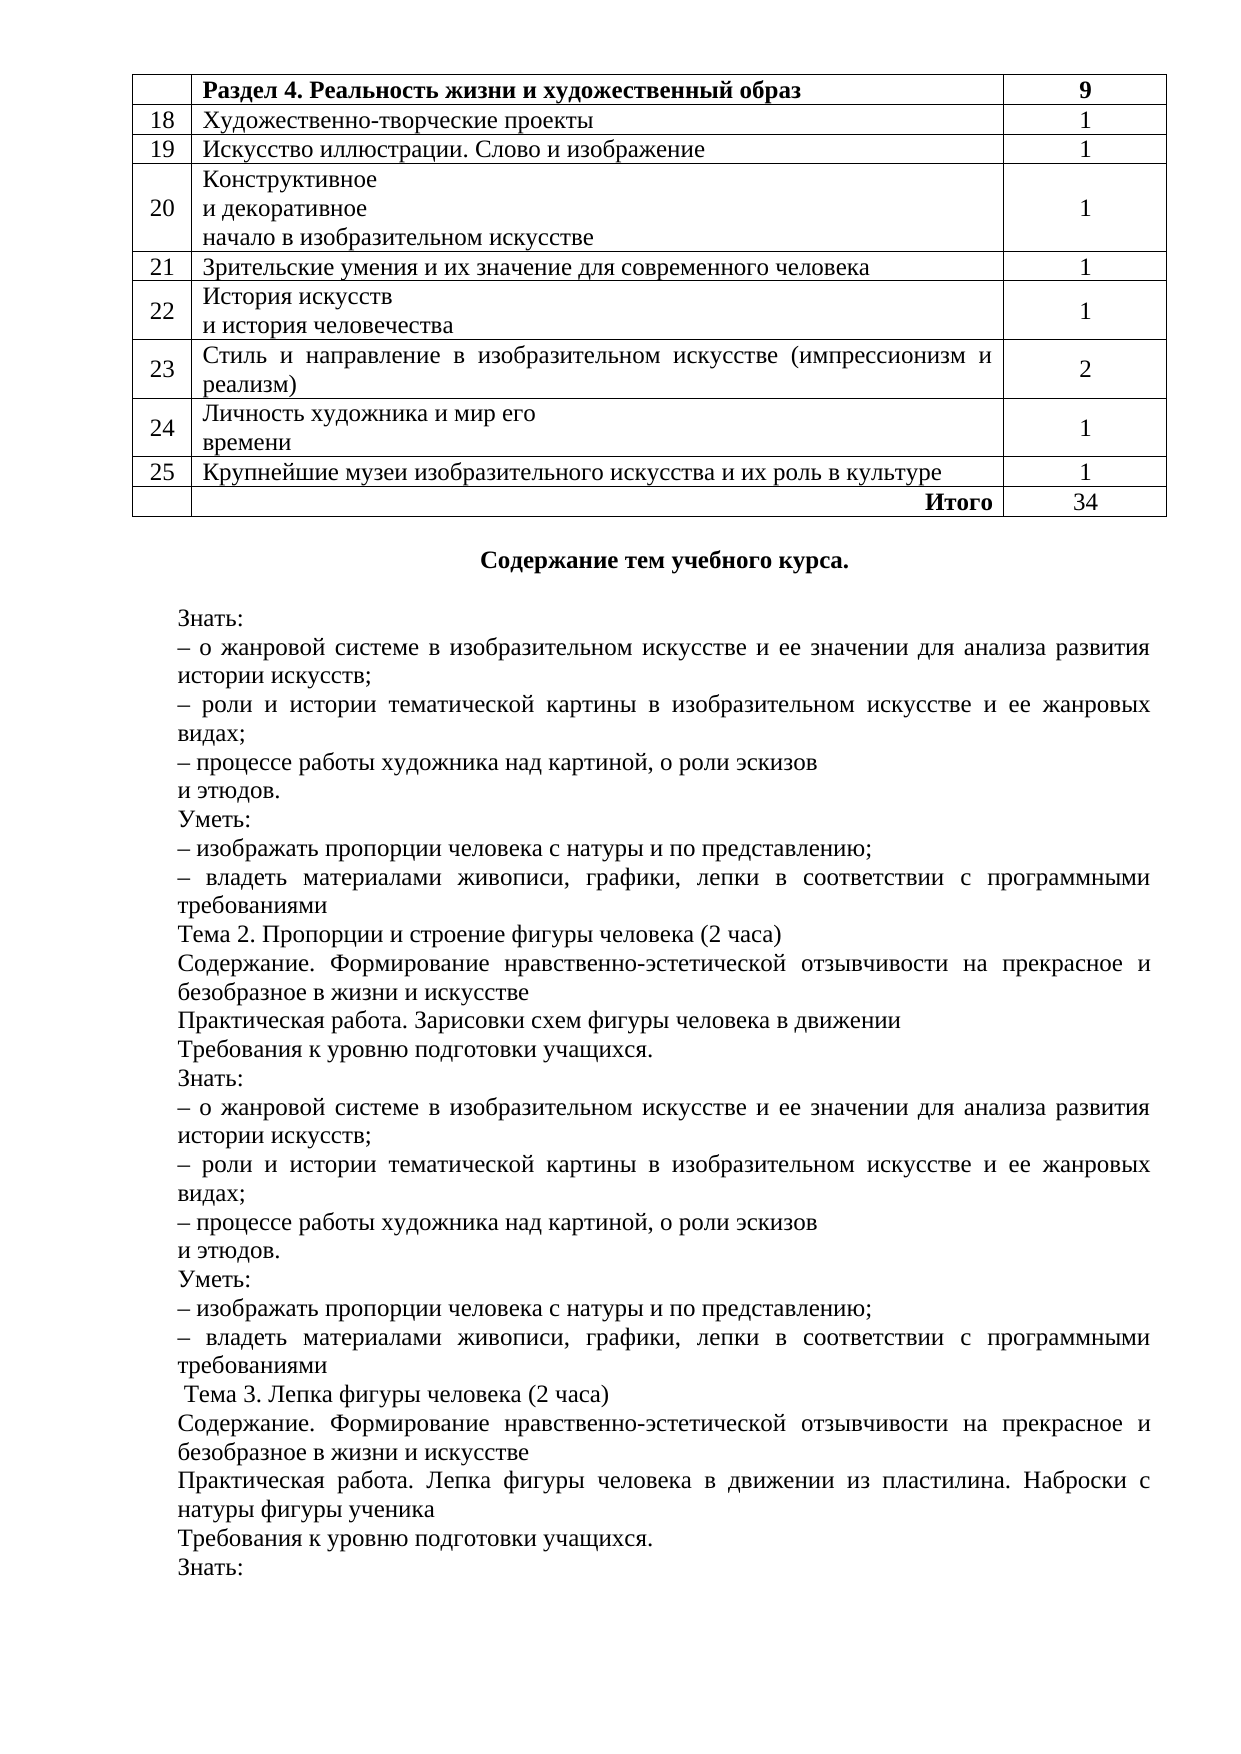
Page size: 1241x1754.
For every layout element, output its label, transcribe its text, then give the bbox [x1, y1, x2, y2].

text – процессе работы художника над картиной, о роли эскизов [177, 747, 1152, 775]
table_cell Итого [192, 487, 1003, 516]
table_cell 20 [133, 164, 191, 251]
table_cell 2 [1004, 340, 1166, 397]
table_cell 1 [1004, 105, 1166, 133]
table_cell Крупнейшие музеи изобразительного искусства и их роль в культуре [192, 457, 1003, 486]
text – роли и истории тематической картины в изобразительном искусстве и ее жанровых видах; [177, 1149, 1152, 1207]
text Практическая работа. Лепка фигуры человека в движении из пластилина. Наброски с натуры фигуры ученика [177, 1465, 1152, 1523]
text Тема 3. Лепка фигуры человека (2 часа) [177, 1379, 1152, 1408]
text – роли и истории тематической картины в изобразительном искусстве и ее жанровых видах; [177, 689, 1152, 747]
text Знать: [177, 603, 1152, 632]
table_cell 34 [1004, 487, 1166, 516]
text Знать: [177, 1063, 1152, 1092]
table_cell 23 [133, 340, 191, 397]
text – изображать пропорции человека с натуры и по представлению; [177, 1293, 1152, 1322]
table_cell Стиль и направление в изобразительном искусстве (импрессионизм и реализм) [192, 340, 1003, 397]
table_cell 9 [1004, 75, 1166, 104]
table_cell 19 [133, 135, 191, 163]
table_cell 25 [133, 457, 191, 486]
table_cell Личность художника и мир его времени [192, 399, 1003, 456]
text Уметь: [177, 804, 1152, 833]
text Содержание. Формирование нравственно-эстетической отзывчивости на прекрасное и безобразное в жизни и искусстве [177, 1408, 1152, 1465]
table_cell Художественно-творческие проекты [192, 105, 1003, 133]
text Содержание тем учебного курса. [177, 545, 1152, 574]
table_cell [133, 75, 191, 104]
table_cell Конструктивное и декоративное начало в изобразительном искусстве [192, 164, 1003, 251]
text и этюдов. [177, 775, 1152, 804]
text Практическая работа. Зарисовки схем фигуры человека в движении [177, 1005, 1152, 1034]
text – процессе работы художника над картиной, о роли эскизов [177, 1207, 1152, 1235]
text – владеть материалами живописи, графики, лепки в соответствии с программными требованиями [177, 862, 1152, 919]
table_cell 18 [133, 105, 191, 133]
table_cell 1 [1004, 457, 1166, 486]
table_cell 24 [133, 399, 191, 456]
table_cell 1 [1004, 135, 1166, 163]
text и этюдов. [177, 1235, 1152, 1264]
text – изображать пропорции человека с натуры и по представлению; [177, 833, 1152, 862]
table_cell Искусство иллюстрации. Слово и изображение [192, 135, 1003, 163]
text Содержание. Формирование нравственно-эстетической отзывчивости на прекрасное и безобразное в жизни и искусстве [177, 948, 1152, 1005]
table_cell 1 [1004, 281, 1166, 339]
text Тема 2. Пропорции и строение фигуры человека (2 часа) [177, 919, 1152, 948]
table_cell История искусств и история человечества [192, 281, 1003, 339]
text Требования к уровню подготовки учащихся. [177, 1523, 1152, 1552]
text – о жанровой системе в изобразительном искусстве и ее значении для анализа развития истории искусств; [177, 632, 1152, 689]
text – о жанровой системе в изобразительном искусстве и ее значении для анализа развития истории искусств; [177, 1092, 1152, 1149]
text – владеть материалами живописи, графики, лепки в соответствии с программными требованиями [177, 1322, 1152, 1379]
text Уметь: [177, 1264, 1152, 1293]
table_cell [133, 487, 191, 516]
text Знать: [177, 1552, 1152, 1580]
table_cell 21 [133, 252, 191, 280]
text Требования к уровню подготовки учащихся. [177, 1034, 1152, 1063]
table_cell 1 [1004, 164, 1166, 251]
table_cell Раздел 4. Реальность жизни и художественный образ [192, 75, 1003, 104]
table_cell Зрительские умения и их значение для современного человека [192, 252, 1003, 280]
table_cell 22 [133, 281, 191, 339]
table_cell 1 [1004, 399, 1166, 456]
table_cell 1 [1004, 252, 1166, 280]
